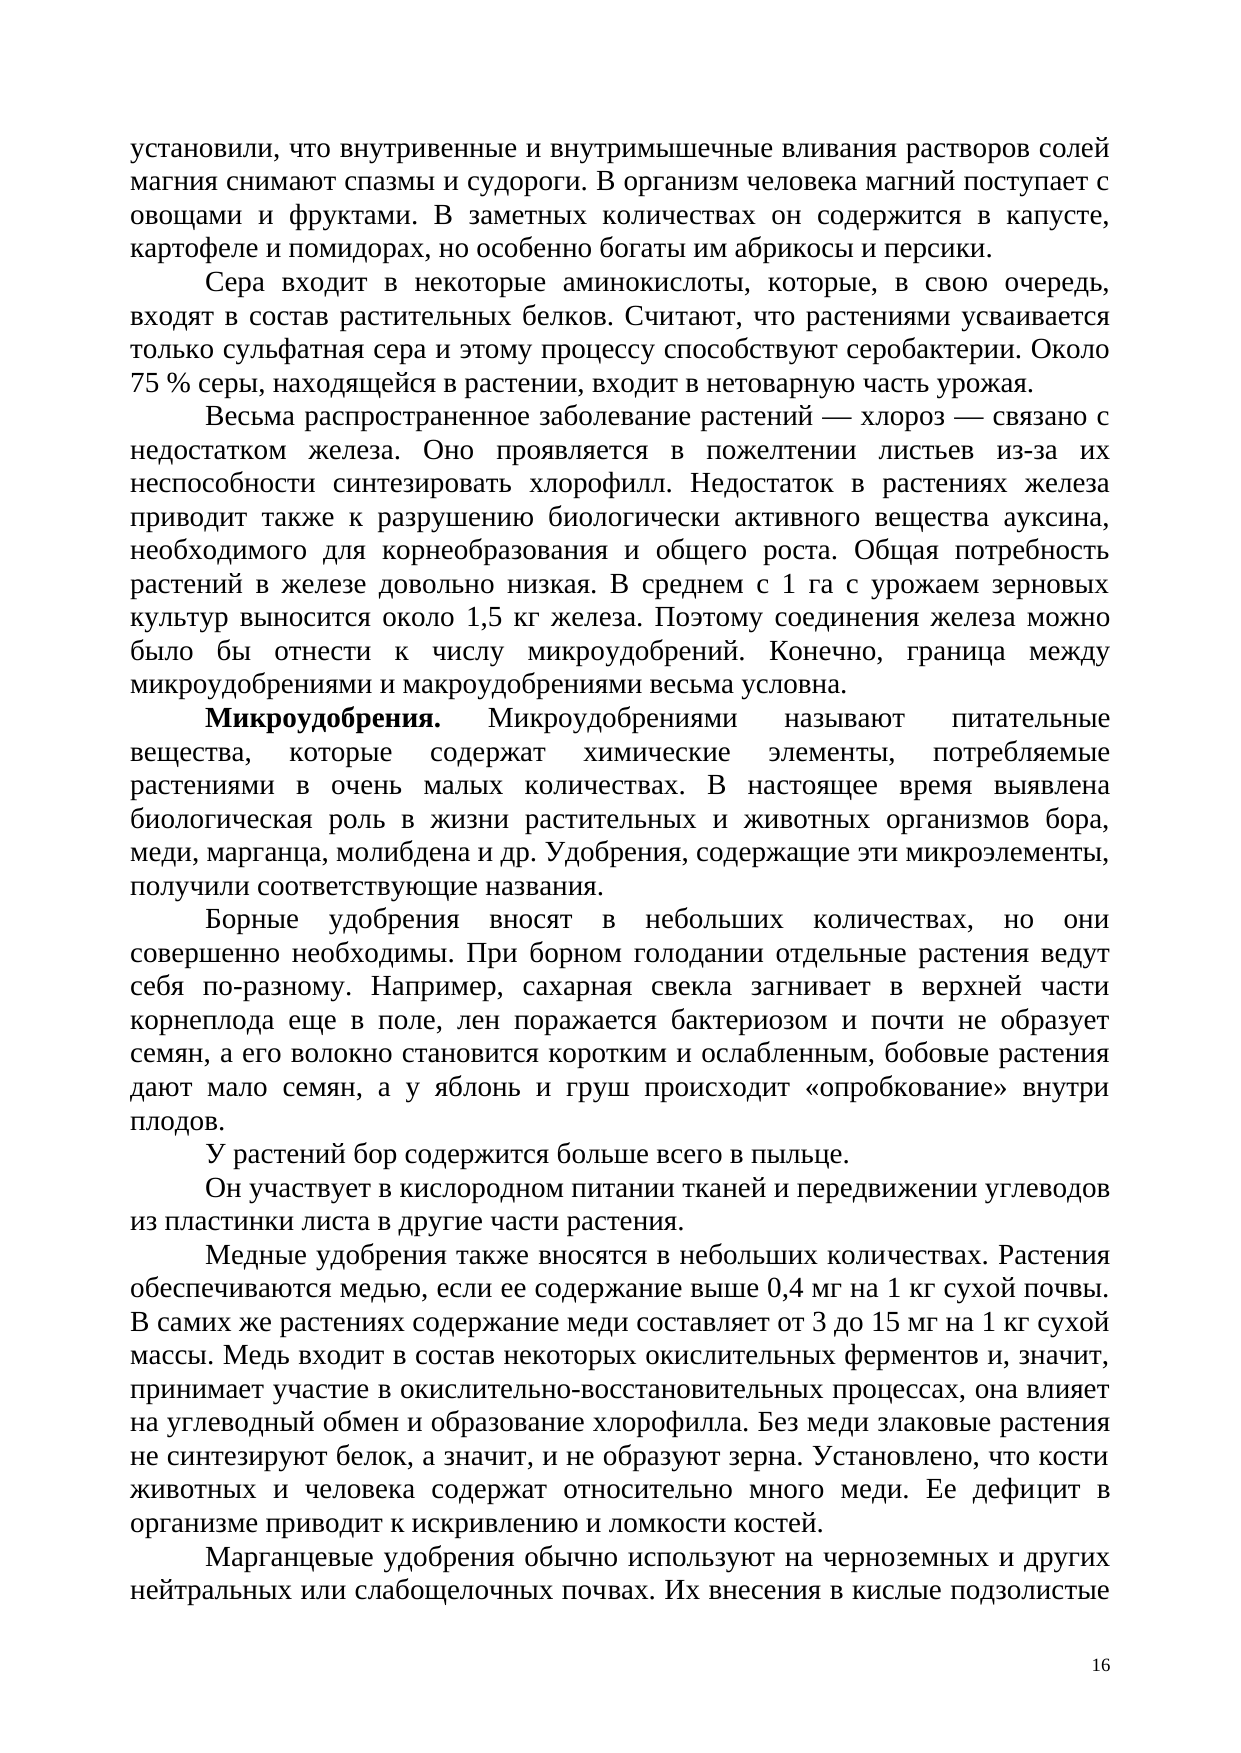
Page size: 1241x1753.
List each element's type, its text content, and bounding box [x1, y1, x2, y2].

text Сера входит в некоторые аминокислоты, которые, в свою очередь, входят в состав растительных белков. Считают, что растениями усваивается только сульфатная сера и этому процессу способствуют серобактерии. Около 75 % серы, находящейся в растении, входит в нетоварную часть урожая. [130, 264, 1110, 398]
text Микроудобрения. Микроудобрениями называют питательные вещества, которые содержат химические элементы, потребляемые растениями в очень малых количествах. В настоящее время выявлена биологическая роль в жизни растительных и животных организмов бора, меди, марганца, молибдена и др. Удобрения, содержащие эти микроэлементы, получили соответствующие названия. [130, 700, 1110, 901]
text Борные удобрения вносят в небольших количествах, но они совершенно необходимы. При борном голодании отдельные растения ведут себя по-разному. Например, сахарная свекла загнивает в верхней части корнеплода еще в поле, лен поражается бактериозом и почти не образует семян, а его волокно становится коротким и ослабленным, бобовые растения дают мало семян, а у яблонь и груш происходит «опробкование» внутри плодов. [130, 901, 1110, 1136]
text Весьма распространенное заболевание растений — хлороз — связано с недостатком железа. Оно проявляется в пожелтении листьев из-за их неспособности синтезировать хлорофилл. Недостаток в растениях железа приводит также к разрушению биологически активного вещества ауксина, необходимого для корнеобразования и общего роста. Общая потребность растений в железе довольно низкая. В среднем с 1 га с урожаем зерновых культур выносится около 1,5 кг железа. Поэтому соединения железа можно было бы отнести к числу микроудобрений. Конечно, граница между микроудобрениями и макроудобрениями весьма условна. [130, 398, 1110, 700]
text У растений бор содержится больше всего в пыльце. [130, 1136, 1110, 1170]
text Он участвует в кислородном питании тканей и передвижении углеводов из пластинки листа в другие части растения. [130, 1170, 1110, 1237]
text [130, 1539, 1110, 1606]
text Медные удобрения также вносятся в небольших количествах. Растения обеспечиваются медью, если ее содержание выше 0,4 мг на 1 кг сухой почвы. В самих же растениях содержание меди составляет от 3 до 15 мг на 1 кг сухой массы. Медь входит в состав некоторых окислительных ферментов и, значит, принимает участие в окислительно-восстановительных процессах, она влияет на углеводный обмен и образование хлорофилла. Без меди злаковые растения не синтезируют белок, а значит, и не образуют зерна. Установлено, что кости животных и человека содержат относительно много меди. Ее дефицит в организме приводит к искривлению и ломкости костей. [130, 1237, 1110, 1539]
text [130, 130, 1110, 264]
